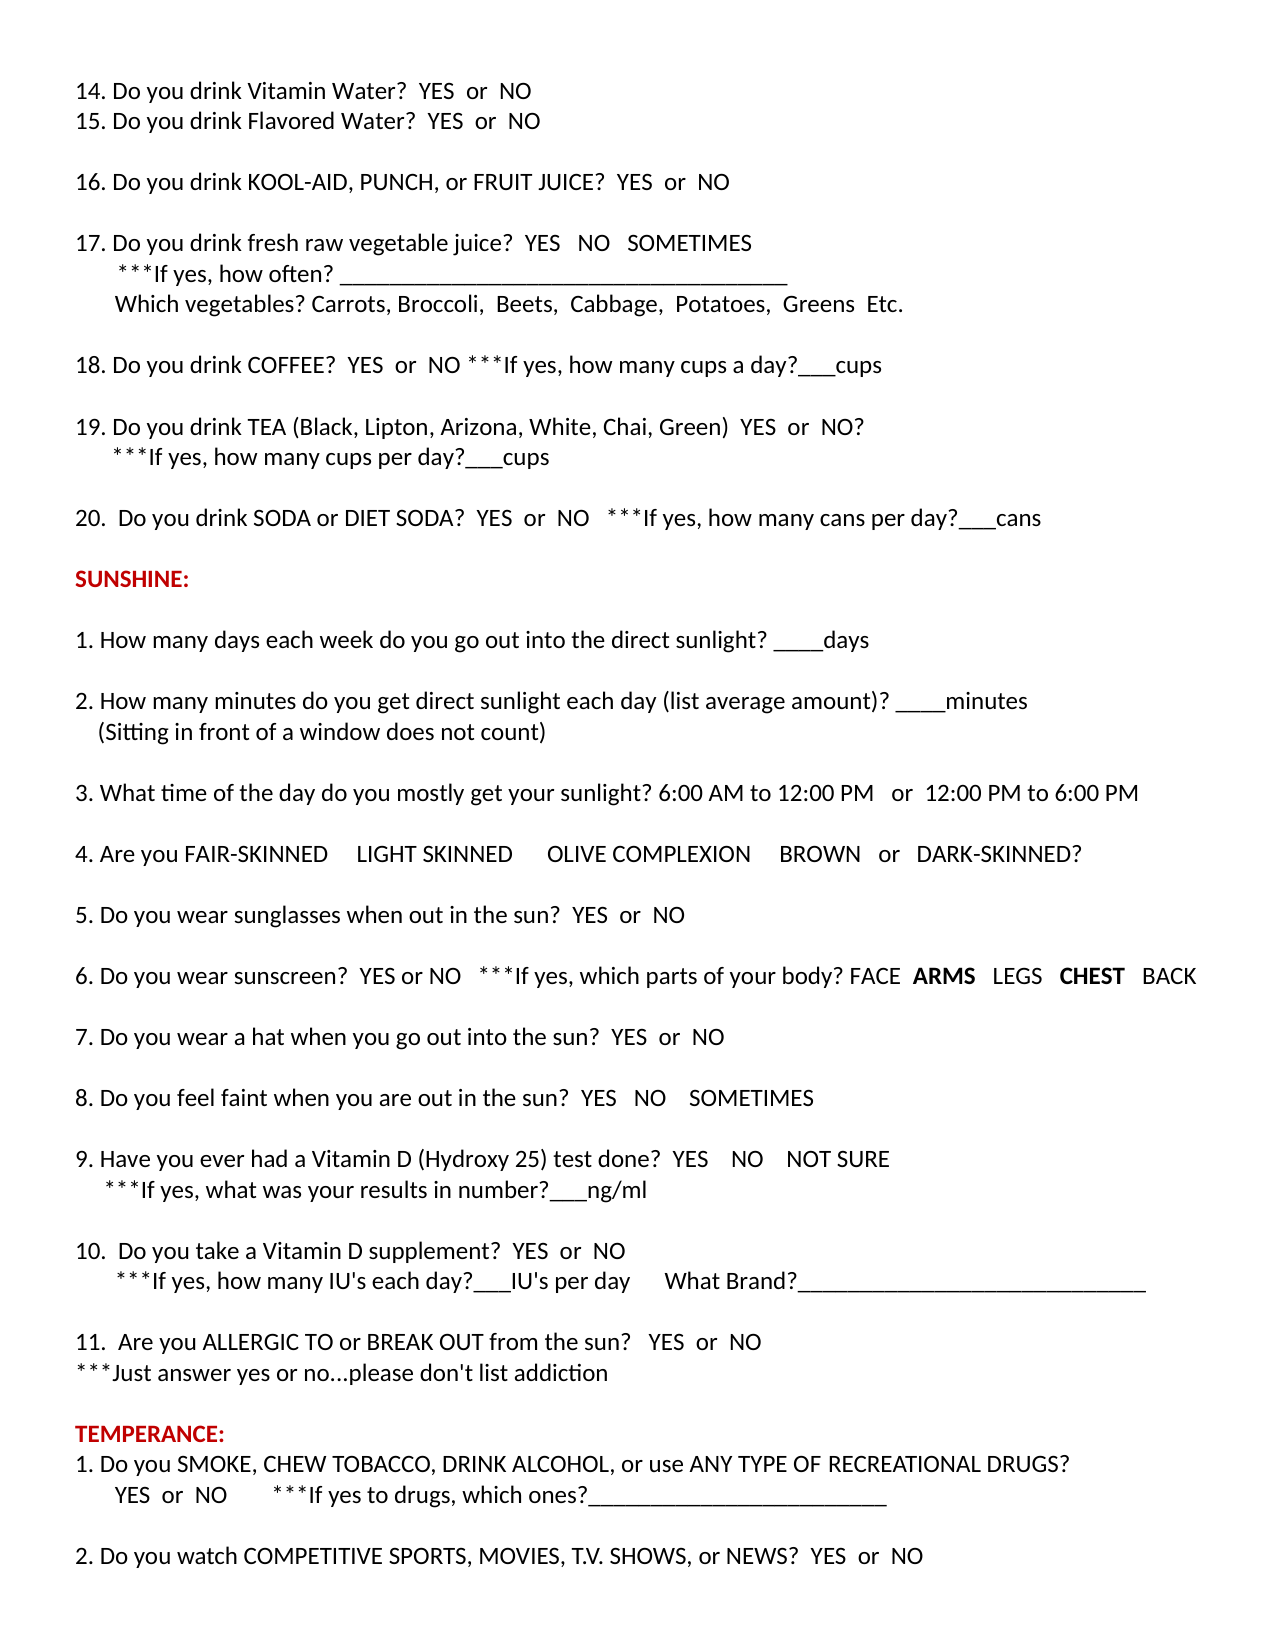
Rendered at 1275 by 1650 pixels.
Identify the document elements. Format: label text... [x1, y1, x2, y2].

text ***If yes, how many cups per day?___cups [75, 441, 1200, 472]
text ***Just answer yes or no...please don't list addiction [75, 1357, 1200, 1387]
text (Sitting in front of a window does not count) [75, 716, 1200, 746]
text 8. Do you feel faint when you are out in the sun? YES NO SOMETIMES [75, 1082, 1200, 1113]
text 2. Do you watch COMPETITIVE SPORTS, MOVIES, T.V. SHOWS, or NEWS? YES or NO [75, 1540, 1200, 1571]
text TEMPERANCE: [75, 1418, 1200, 1448]
text 11. Are you ALLERGIC TO or BREAK OUT from the sun? YES or NO [75, 1326, 1200, 1357]
text 17. Do you drink fresh raw vegetable juice? YES NO SOMETIMES [75, 228, 1200, 258]
text 18. Do you drink COFFEE? YES or NO ***If yes, how many cups a day?___cups [75, 350, 1200, 380]
text ***If yes, how often? ____________________________________ [75, 258, 1200, 289]
text 15. Do you drink Flavored Water? YES or NO [75, 106, 1200, 136]
text 1. Do you SMOKE, CHEW TOBACCO, DRINK ALCOHOL, or use ANY TYPE OF RECREATIONAL DRUGS? [75, 1448, 1200, 1479]
text SUNSHINE: [75, 563, 1200, 594]
text 1. How many days each week do you go out into the direct sunlight? ____days [75, 624, 1200, 655]
text 2. How many minutes do you get direct sunlight each day (list average amount)? ____minutes [75, 685, 1200, 716]
text 16. Do you drink KOOL-AID, PUNCH, or FRUIT JUICE? YES or NO [75, 167, 1200, 197]
text 6. Do you wear sunscreen? YES or NO ***If yes, which parts of your body? FACE ARMS LEGS CHEST BACK [75, 960, 1200, 991]
text 5. Do you wear sunglasses when out in the sun? YES or NO [75, 899, 1200, 929]
text 10. Do you take a Vitamin D supplement? YES or NO [75, 1235, 1200, 1265]
text 3. What time of the day do you mostly get your sunlight? 6:00 AM to 12:00 PM or 12:00 PM to 6:00 PM [75, 777, 1200, 807]
text 20. Do you drink SODA or DIET SODA? YES or NO ***If yes, how many cans per day?___cans [75, 502, 1200, 533]
text ***If yes, how many IU's each day?___IU's per day What Brand?____________________________ [75, 1265, 1200, 1296]
text ***If yes, what was your results in number?___ng/ml [75, 1174, 1200, 1204]
text 9. Have you ever had a Vitamin D (Hydroxy 25) test done? YES NO NOT SURE [75, 1143, 1200, 1174]
text Which vegetables? Carrots, Broccoli, Beets, Cabbage, Potatoes, Greens Etc. [75, 289, 1200, 319]
text 4. Are you FAIR-SKINNED LIGHT SKINNED OLIVE COMPLEXION BROWN or DARK-SKINNED? [75, 838, 1200, 868]
text 19. Do you drink TEA (Black, Lipton, Arizona, White, Chai, Green) YES or NO? [75, 411, 1200, 441]
text YES or NO ***If yes to drugs, which ones?________________________ [75, 1479, 1200, 1509]
text 7. Do you wear a hat when you go out into the sun? YES or NO [75, 1021, 1200, 1052]
text 14. Do you drink Vitamin Water? YES or NO [75, 75, 1200, 106]
